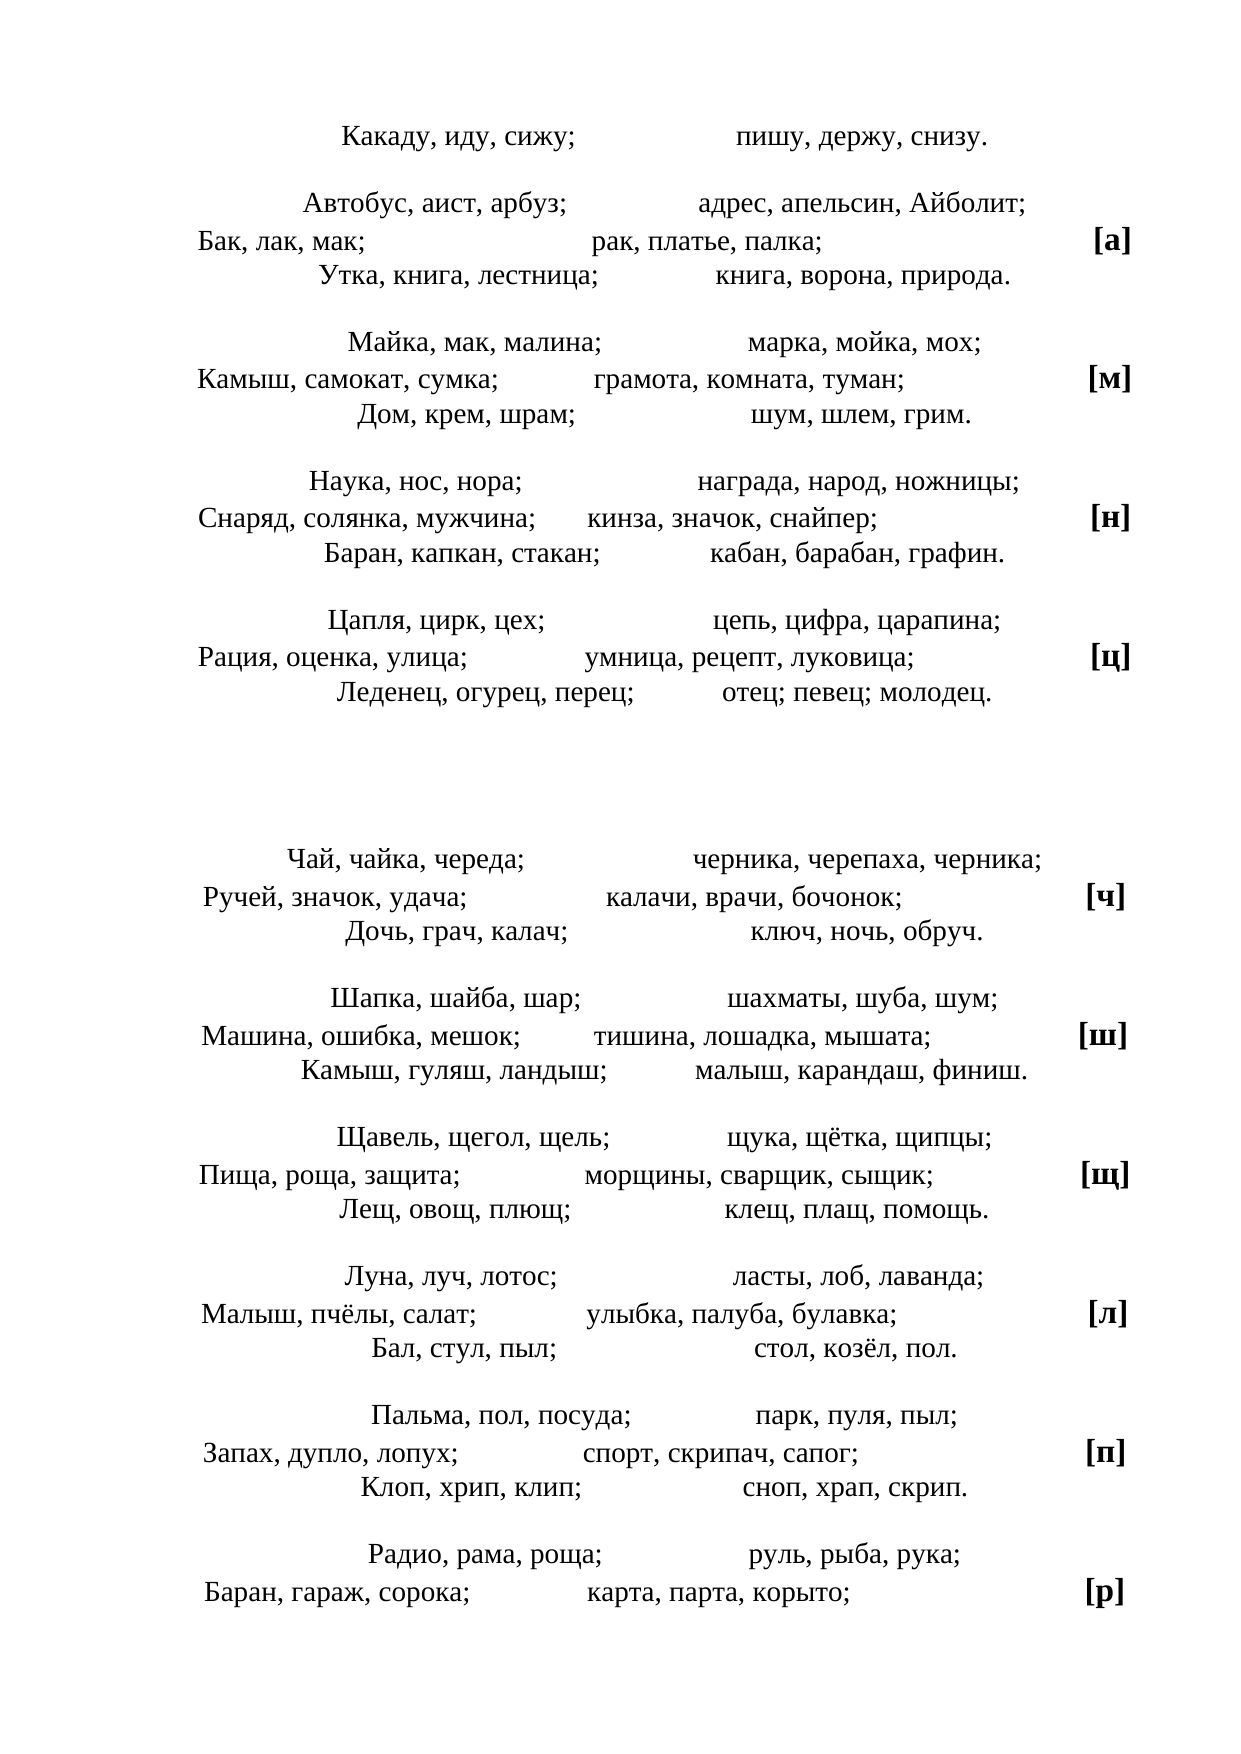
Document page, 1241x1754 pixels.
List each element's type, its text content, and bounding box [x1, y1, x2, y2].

text Снаряд, солянка, мужчина; кинза, значок, снайпер; [н] [177, 497, 1152, 535]
text Баран, капкан, стакан; кабан, барабан, графин. [177, 535, 1152, 568]
text Пища, роща, защита; морщины, сварщик, сыщик; [щ] [177, 1153, 1152, 1191]
text Щавель, щегол, щель; щука, щётка, щипцы; [177, 1119, 1152, 1153]
text Машина, ошибка, мешок; тишина, лошадка, мышата; [ш] [177, 1014, 1152, 1052]
text Ручей, значок, удача; калачи, врачи, бочонок; [ч] [177, 875, 1152, 913]
text Шапка, шайба, шар; шахматы, шуба, шум; [177, 981, 1152, 1014]
text Автобус, аист, арбуз; адрес, апельсин, Айболит; [177, 185, 1152, 219]
text Малыш, пчёлы, салат; улыбка, палуба, булавка; [л] [177, 1292, 1152, 1330]
text Камыш, гуляш, ландыш; малыш, карандаш, финиш. [177, 1052, 1152, 1086]
text Баран, гараж, сорока; карта, парта, корыто; [р] [177, 1570, 1152, 1608]
text Бак, лак, мак; рак, платье, палка; [а] [177, 219, 1152, 257]
text Радио, рама, роща; руль, рыба, рука; [177, 1536, 1152, 1570]
text Чай, чайка, череда; черника, черепаха, черника; [177, 842, 1152, 875]
text Наука, нос, нора; награда, народ, ножницы; [177, 463, 1152, 497]
text Цапля, цирк, цех; цепь, цифра, царапина; [177, 602, 1152, 636]
text Пальма, пол, посуда; парк, пуля, пыл; [177, 1397, 1152, 1431]
text Камыш, самокат, сумка; грамота, комната, туман; [м] [177, 358, 1152, 396]
text Дом, крем, шрам; шум, шлем, грим. [177, 396, 1152, 429]
text Майка, мак, малина; марка, мойка, мох; [177, 324, 1152, 358]
text Клоп, хрип, клип; сноп, храп, скрип. [177, 1469, 1152, 1503]
text Леденец, огурец, перец; отец; певец; молодец. [177, 674, 1152, 707]
text Дочь, грач, калач; ключ, ночь, обруч. [177, 913, 1152, 947]
text Лещ, овощ, плющ; клещ, плащ, помощь. [177, 1191, 1152, 1225]
text Бал, стул, пыл; стол, козёл, пол. [177, 1330, 1152, 1364]
text Рация, оценка, улица; умница, рецепт, луковица; [ц] [177, 636, 1152, 674]
text Запах, дупло, лопух; спорт, скрипач, сапог; [п] [177, 1431, 1152, 1469]
text Луна, луч, лотос; ласты, лоб, лаванда; [177, 1258, 1152, 1292]
text Утка, книга, лестница; книга, ворона, природа. [177, 257, 1152, 291]
text Какаду, иду, сижу; пишу, держу, снизу. [177, 118, 1152, 152]
